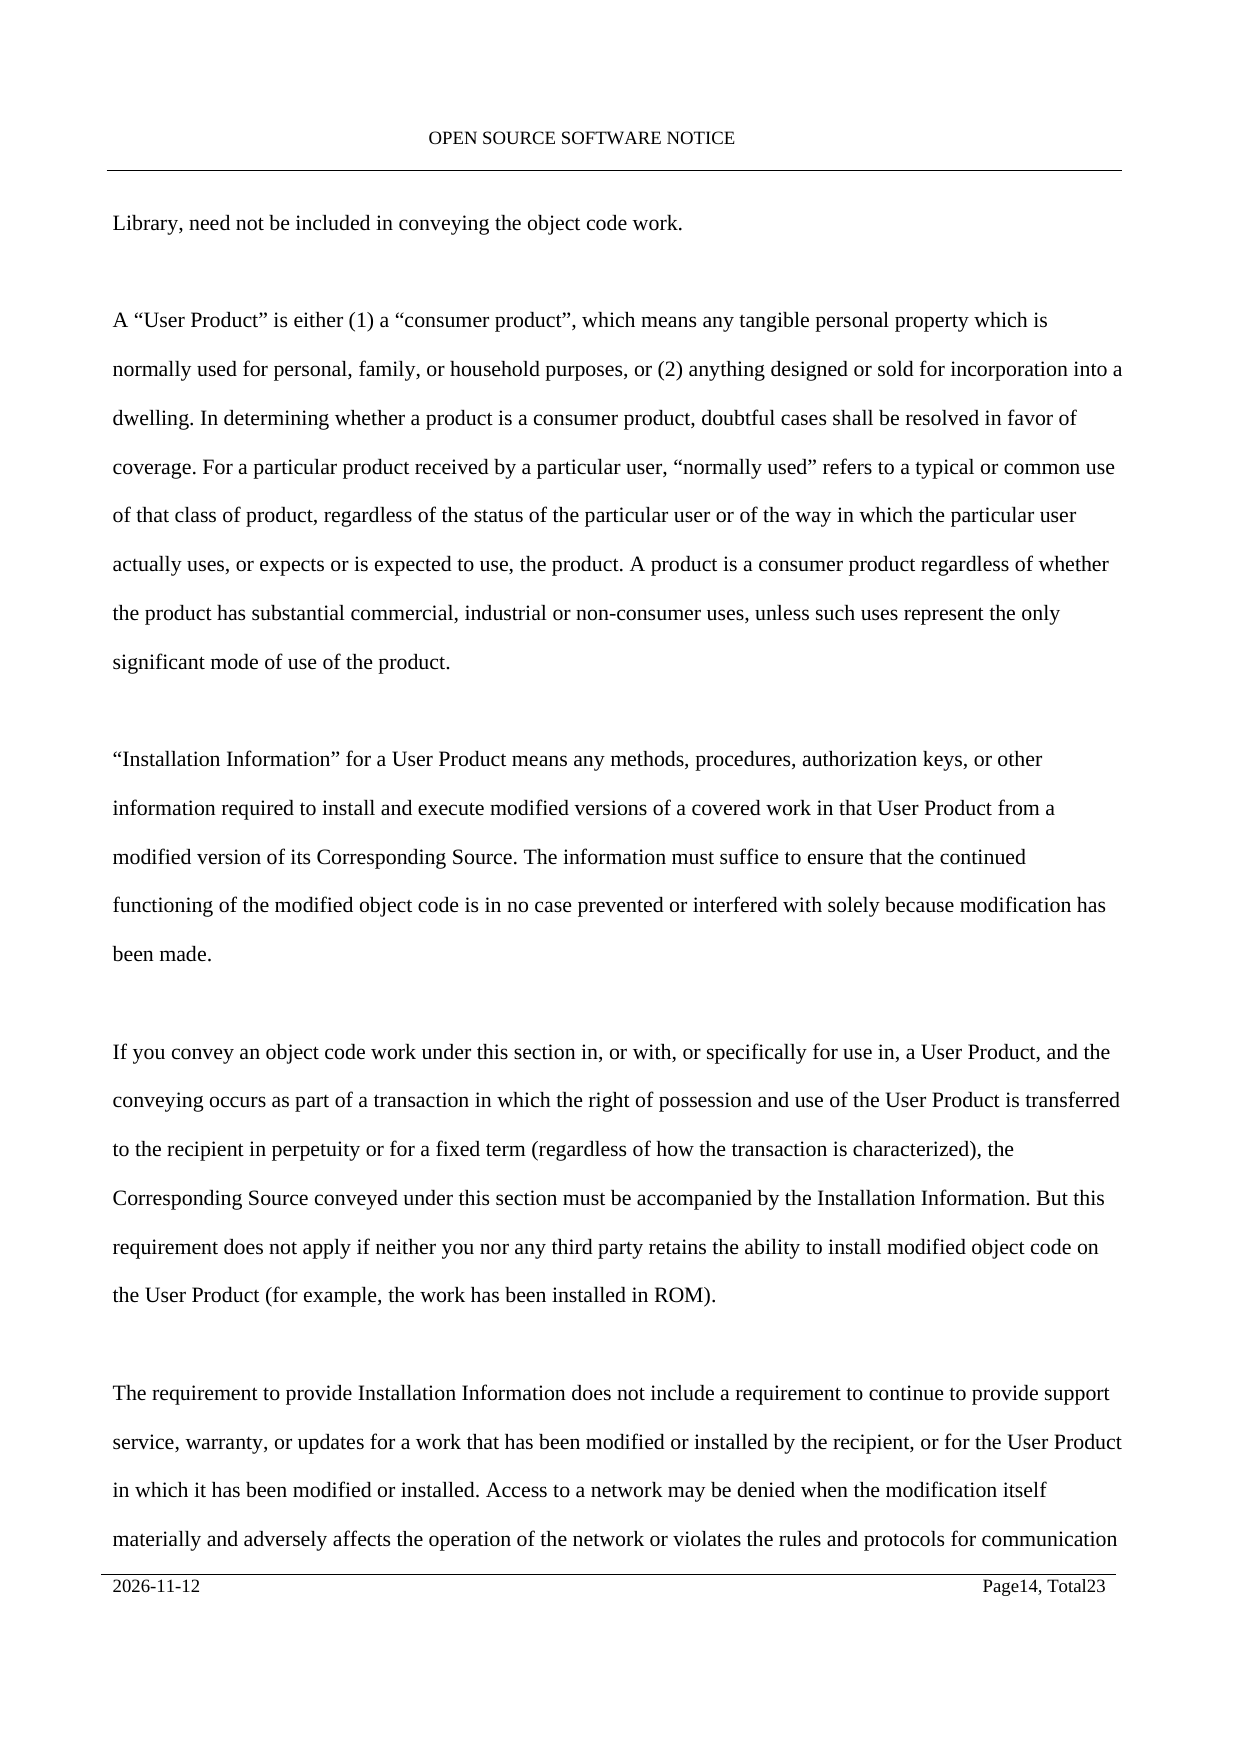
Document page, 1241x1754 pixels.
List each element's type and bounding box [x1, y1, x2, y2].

text [112, 206, 1128, 1555]
